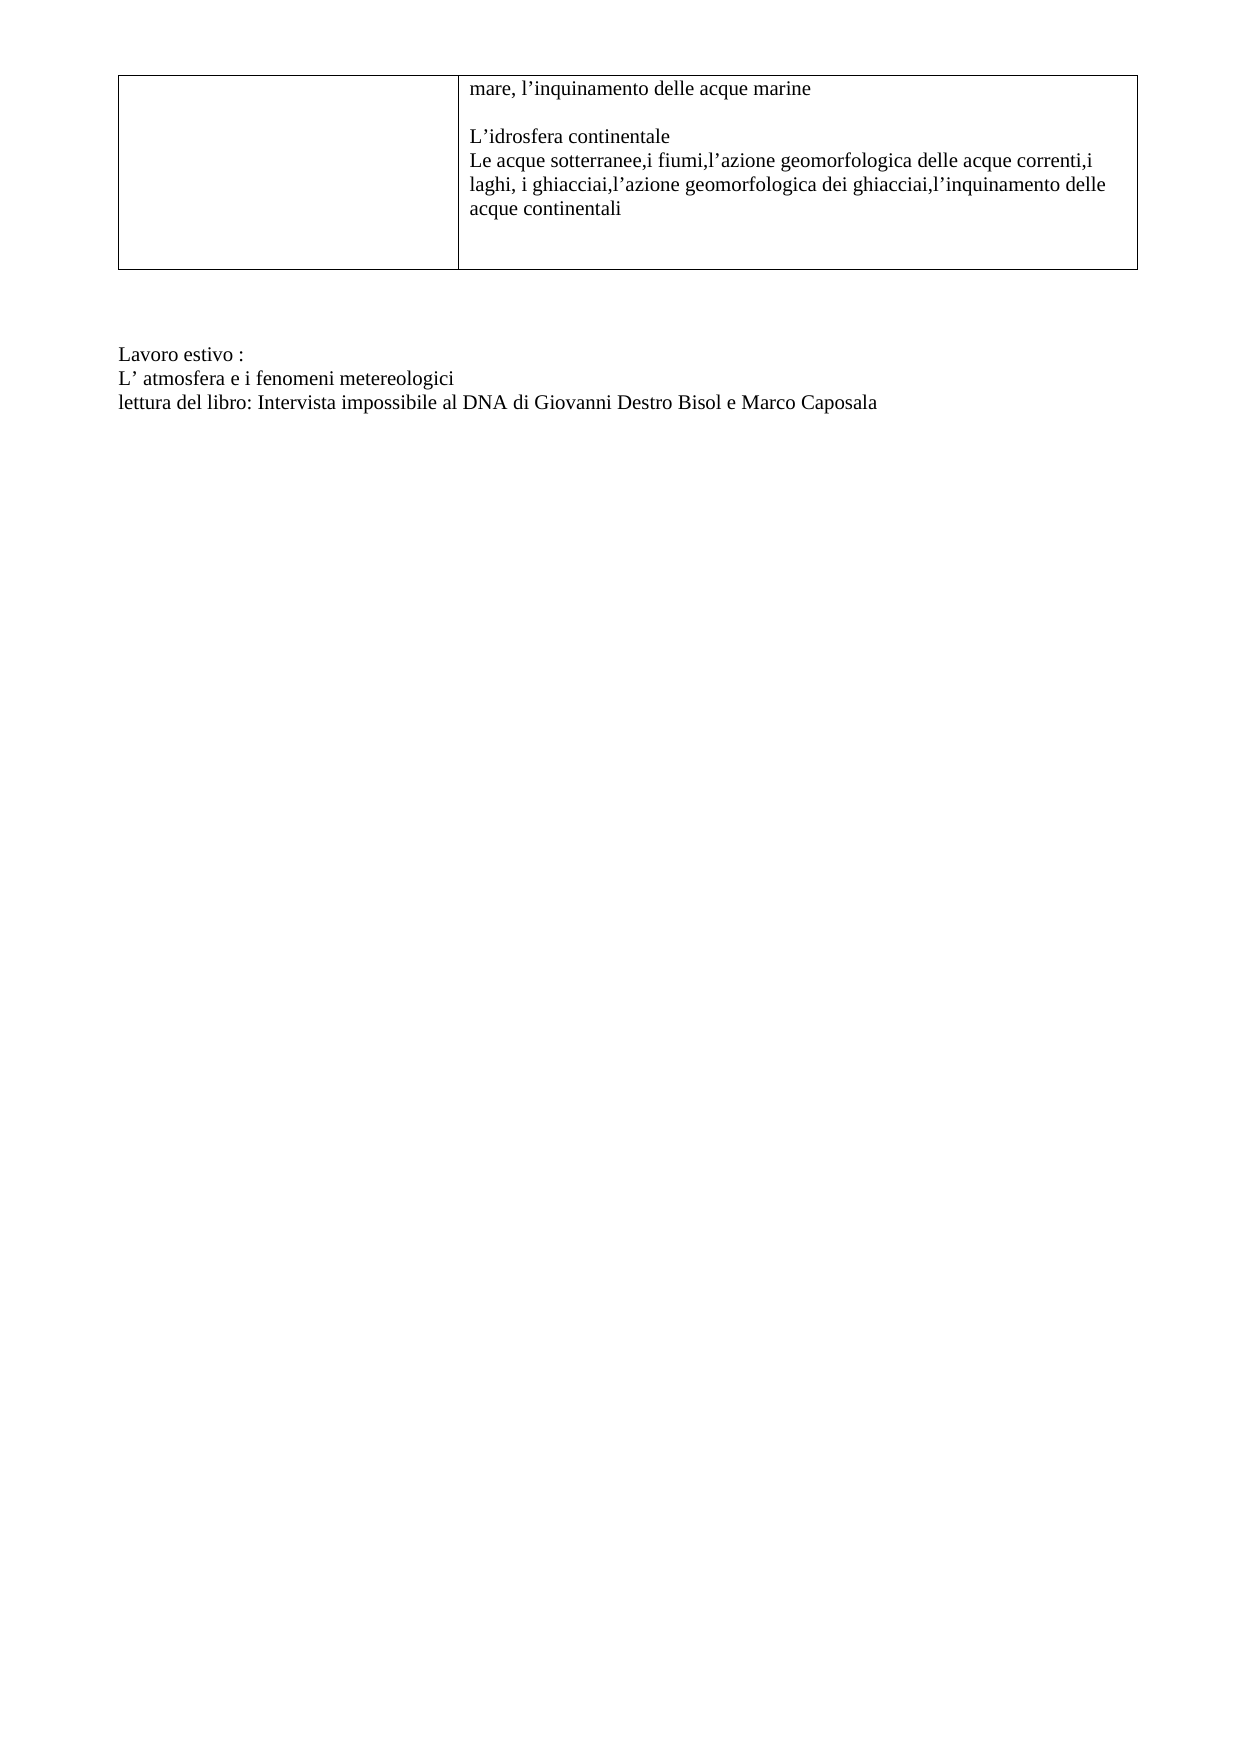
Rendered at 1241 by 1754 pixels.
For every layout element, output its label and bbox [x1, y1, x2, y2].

table_cell [119, 76, 458, 268]
table_cell [459, 76, 1137, 268]
